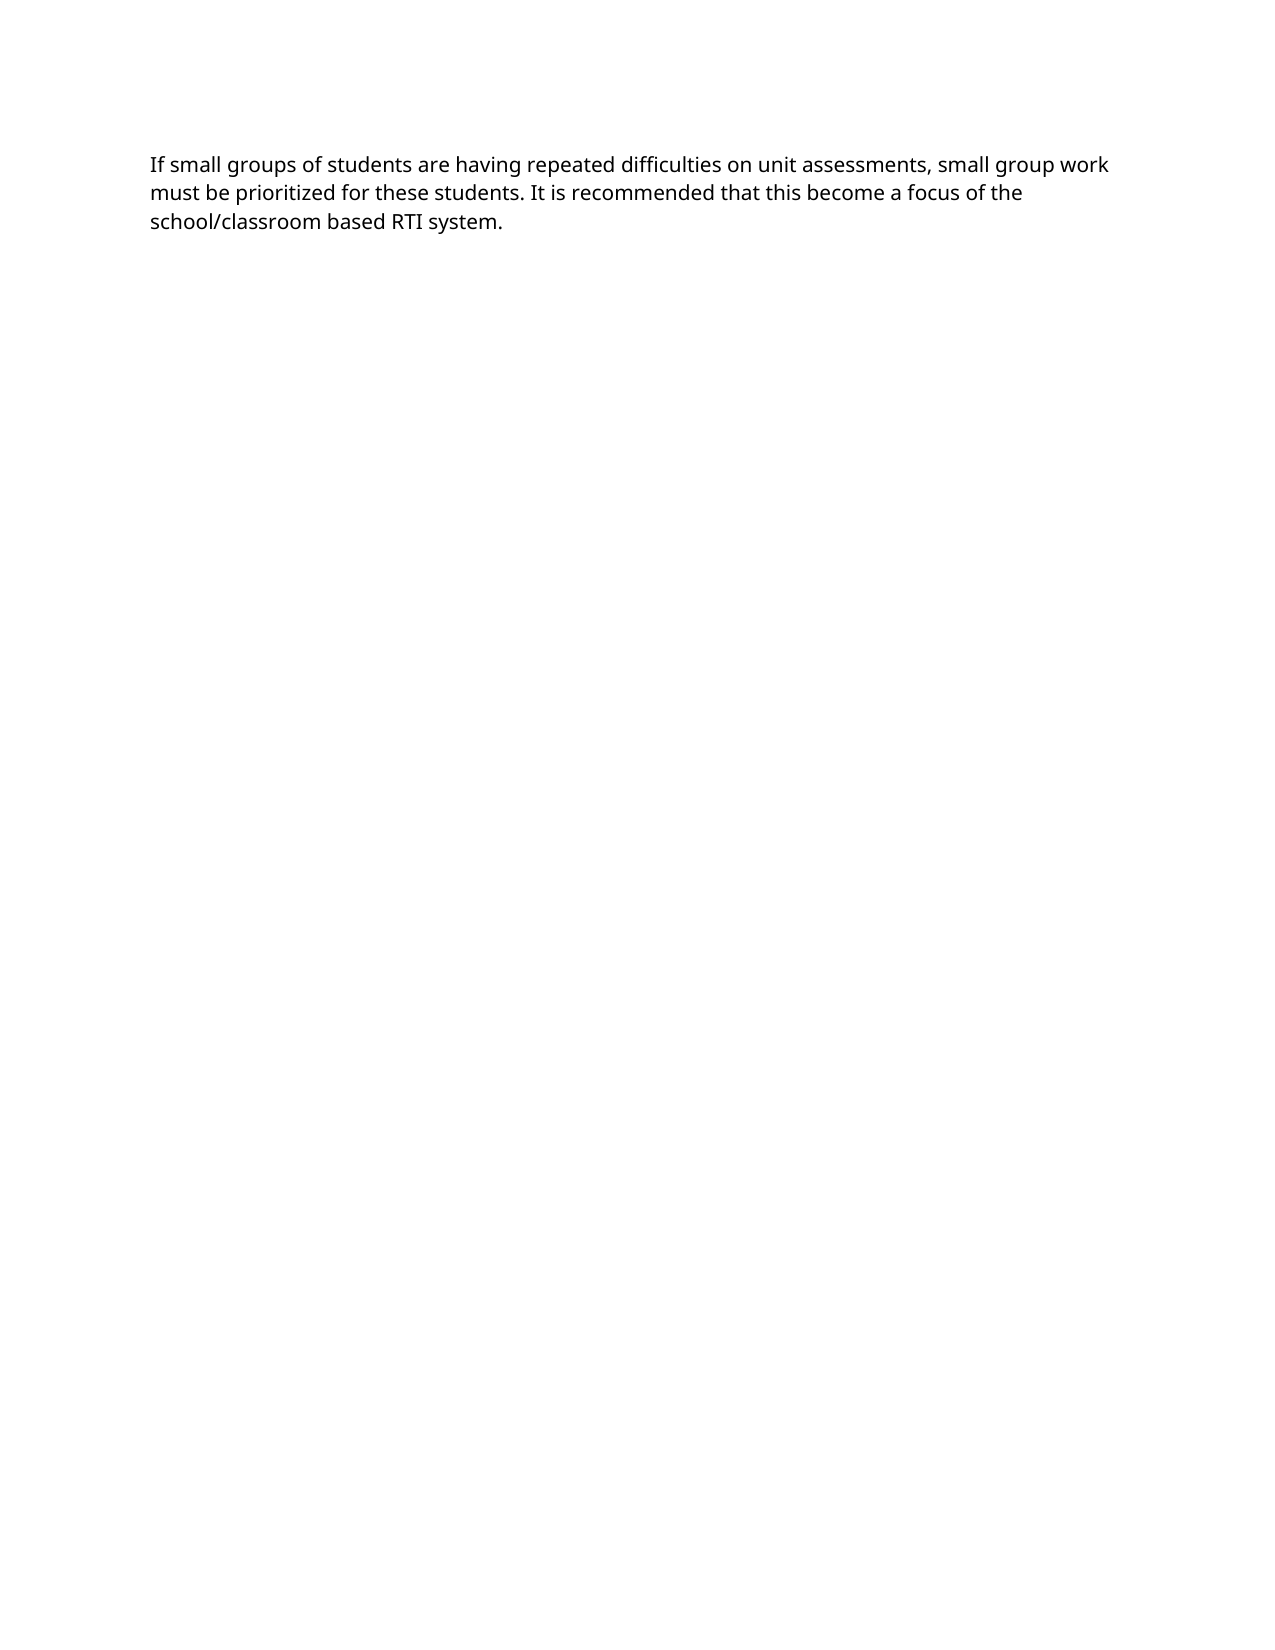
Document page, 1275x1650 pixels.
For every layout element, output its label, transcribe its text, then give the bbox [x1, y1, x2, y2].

text If small groups of students are having repeated difficulties on unit assessments, small group work must be prioritized for these students. It is recommended that this become a focus of the school/classroom based RTI system. [150, 150, 1125, 235]
